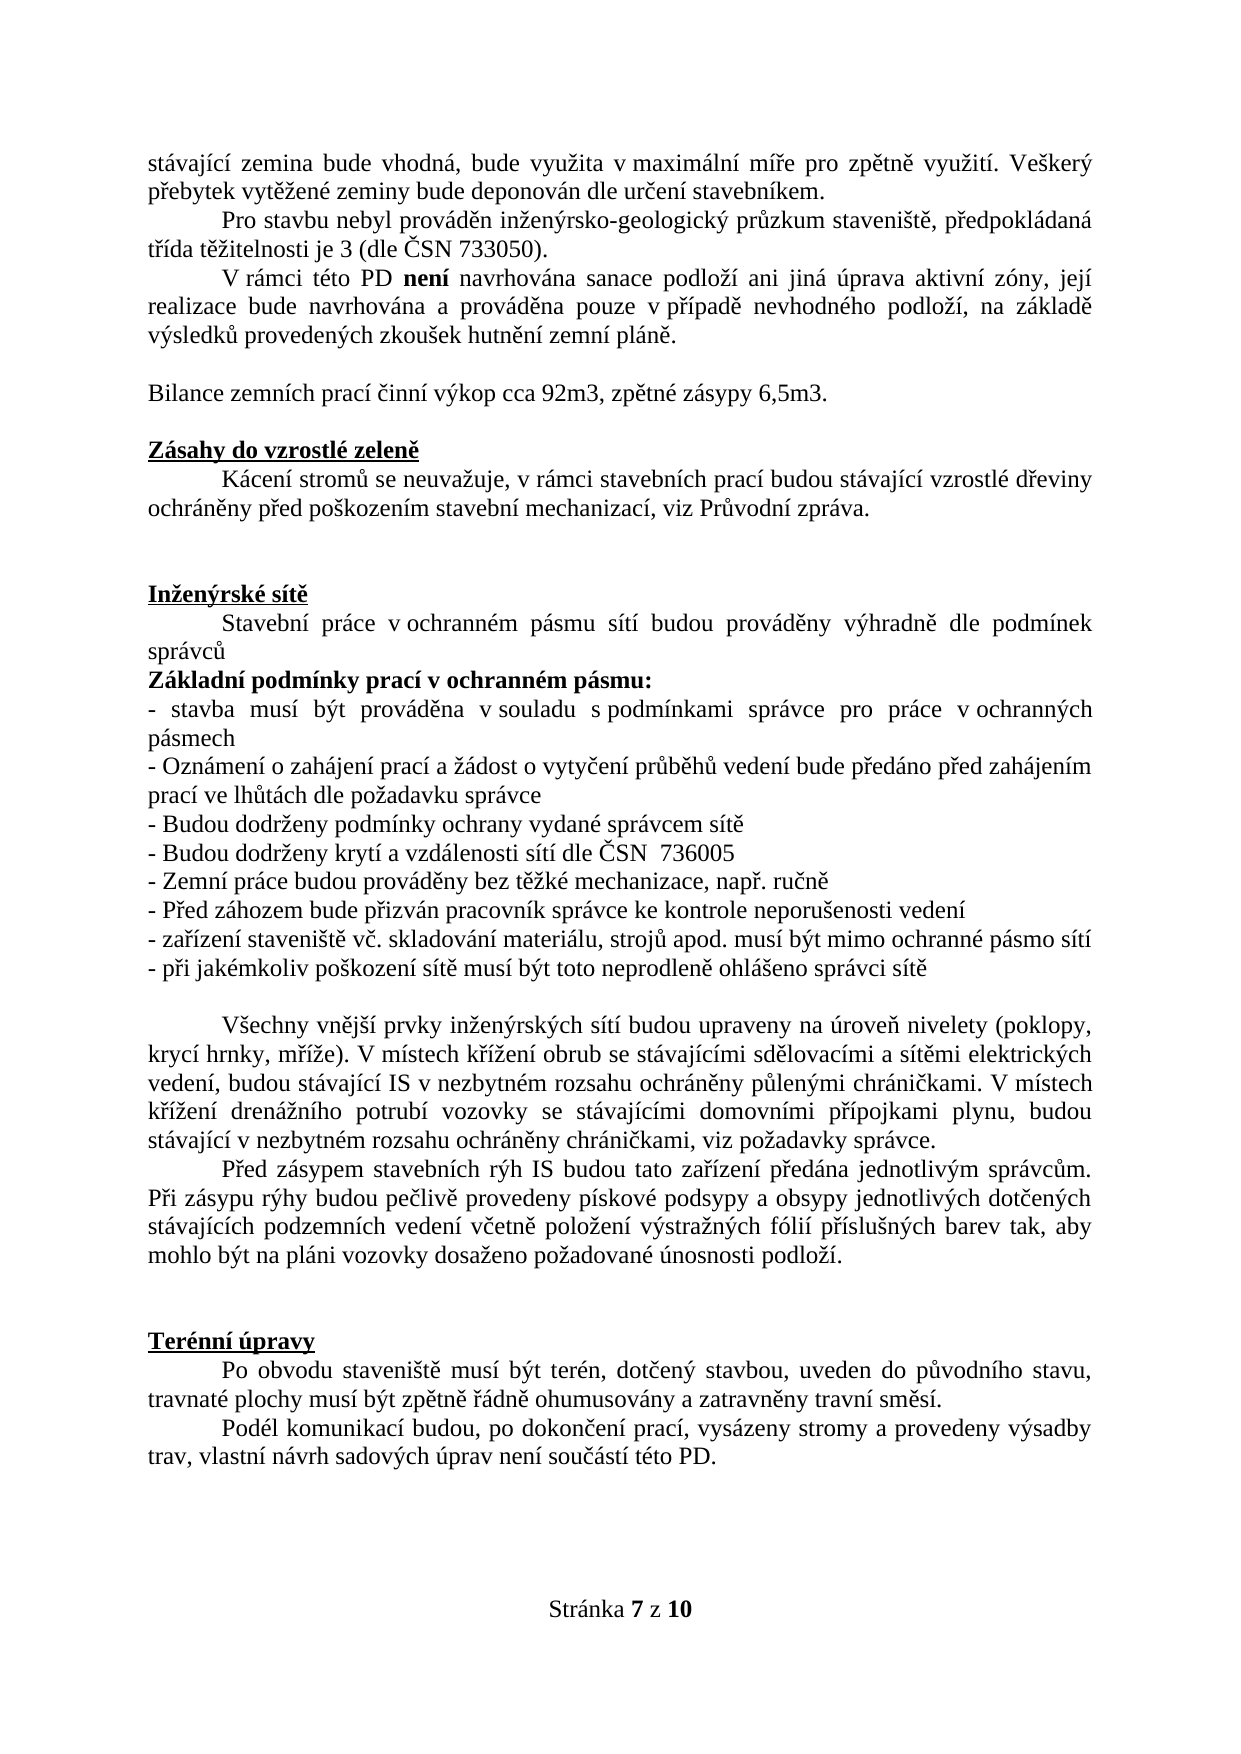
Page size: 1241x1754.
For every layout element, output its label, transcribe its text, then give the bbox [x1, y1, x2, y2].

text Základní podmínky prací v ochranném pásmu: [148, 665, 1093, 694]
text Pro stavbu nebyl prováděn inženýrsko-geologický průzkum staveniště, předpokládaná třída těžitelnosti je 3 (dle ČSN 733050). [148, 205, 1093, 263]
text Stavební práce v ochranném pásmu sítí budou prováděny výhradně dle podmínek správců [148, 608, 1093, 665]
text Všechny vnější prvky inženýrských sítí budou upraveny na úroveň nivelety (poklopy, krycí hrnky, mříže). V místech křížení obrub se stávajícími sdělovacími a sítěmi elektrických vedení, budou stávající IS v nezbytném rozsahu ochráněny půlenými chráničkami. V místech křížení drenážního potrubí vozovky se stávajícími domovními přípojkami plynu, budou stávající v nezbytném rozsahu ochráněny chráničkami, viz požadavky správce. [148, 1010, 1093, 1154]
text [148, 148, 1093, 205]
text Zásahy do vzrostlé zeleně [148, 435, 1093, 464]
text Podél komunikací budou, po dokončení prací, vysázeny stromy a provedeny výsadby trav, vlastní návrh sadových úprav není součástí této PD. [148, 1413, 1093, 1470]
text - Před záhozem bude přizván pracovník správce ke kontrole neporušenosti vedení [148, 895, 1093, 924]
text - stavba musí být prováděna v souladu s podmínkami správce pro práce v ochranných pásmech [148, 694, 1093, 751]
text - Zemní práce budou prováděny bez těžké mechanizace, např. ručně [148, 866, 1093, 895]
text - Budou dodrženy krytí a vzdálenosti sítí dle ČSN 736005 [148, 838, 1093, 866]
text Bilance zemních prací činní výkop cca 92m3, zpětné zásypy 6,5m3. [148, 378, 1093, 406]
text Kácení stromů se neuvažuje, v rámci stavebních prací budou stávající vzrostlé dřeviny ochráněny před poškozením stavební mechanizací, viz Průvodní zpráva. [148, 464, 1093, 521]
text - Budou dodrženy podmínky ochrany vydané správcem sítě [148, 809, 1093, 838]
text - zařízení staveniště vč. skladování materiálu, strojů apod. musí být mimo ochranné pásmo sítí [148, 924, 1093, 953]
text - při jakémkoliv poškození sítě musí být toto neprodleně ohlášeno správci sítě [148, 953, 1093, 981]
text - Oznámení o zahájení prací a žádost o vytyčení průběhů vedení bude předáno před zahájením prací ve lhůtách dle požadavku správce [148, 751, 1093, 809]
text Terénní úpravy [148, 1326, 1093, 1355]
text Inženýrské sítě [148, 579, 1093, 608]
text V rámci této PD není navrhována sanace podloží ani jiná úprava aktivní zóny, její realizace bude navrhována a prováděna pouze v případě nevhodného podloží, na základě výsledků provedených zkoušek hutnění zemní pláně. [148, 263, 1093, 349]
text Po obvodu staveniště musí být terén, dotčený stavbou, uveden do původního stavu, travnaté plochy musí být zpětně řádně ohumusovány a zatravněny travní směsí. [148, 1355, 1093, 1413]
text Před zásypem stavebních rýh IS budou tato zařízení předána jednotlivým správcům. Při zásypu rýhy budou pečlivě provedeny pískové podsypy a obsypy jednotlivých dotčených stávajících podzemních vedení včetně položení výstražných fólií příslušných barev tak, aby mohlo být na pláni vozovky dosaženo požadované únosnosti podloží. [148, 1154, 1093, 1269]
